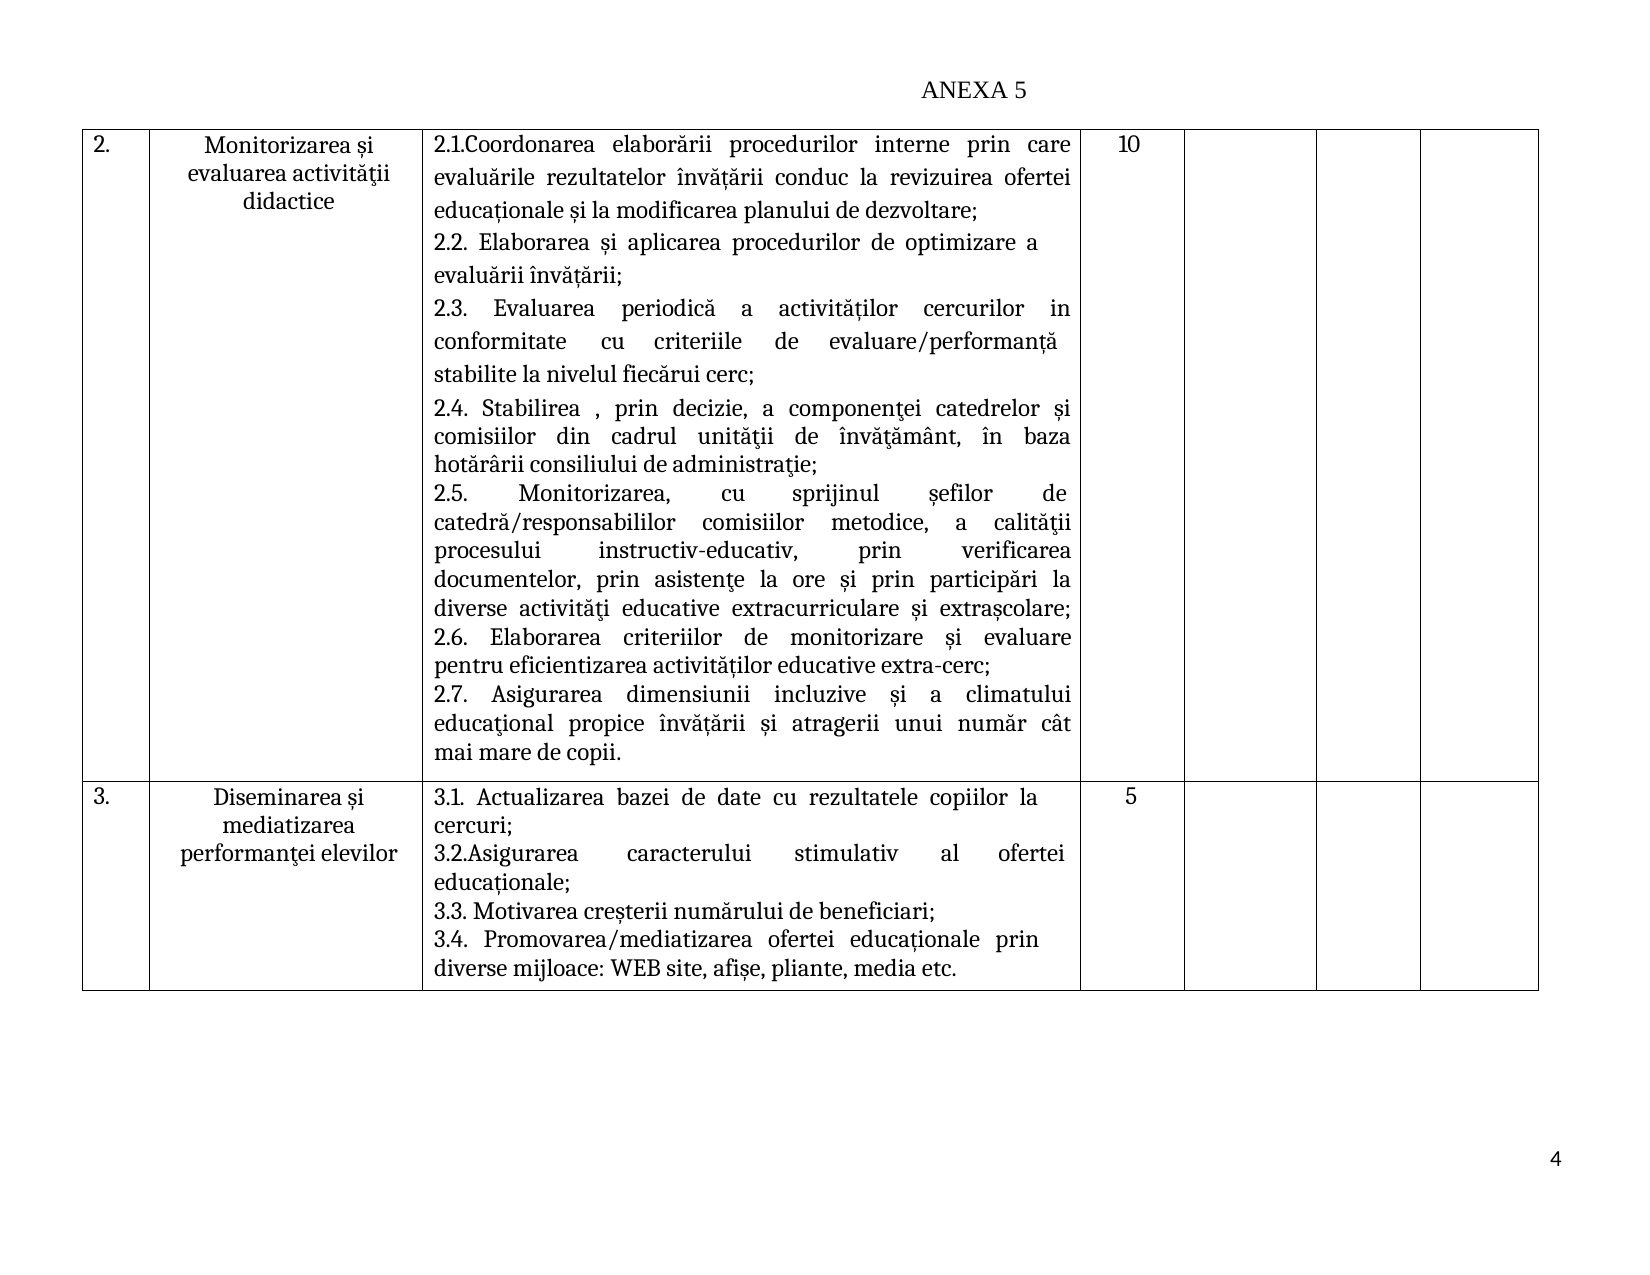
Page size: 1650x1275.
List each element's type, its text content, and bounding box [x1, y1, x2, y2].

table_cell [1421, 782, 1538, 989]
table_cell 5 [1081, 782, 1184, 989]
table_header 2. [83, 130, 149, 781]
table_cell [1317, 782, 1420, 989]
table_cell Diseminarea şi mediatizarea performanţei elevilor [150, 782, 422, 989]
table_cell 3.1. Actualizarea bazei de date cu rezultatele copiilor la cercuri; 3.2.Asigurarea caracterului stimulativ al ofertei educaționale; 3.3. Motivarea creșterii numărului de beneficiari; 3.4. Promovarea/mediatizarea ofertei educaționale prin diverse mijloace: WEB site, afișe, pliante, media etc. [423, 782, 1080, 989]
table_header 10 [1081, 130, 1184, 781]
table_header [1185, 130, 1316, 781]
table_cell [1185, 782, 1316, 989]
table_header Monitorizarea şi evaluarea activităţii didactice [150, 130, 422, 781]
table_header 2.1.Coordonarea elaborării procedurilor interne prin care evaluările rezultatelor învățării conduc la revizuirea ofertei educaționale și la modificarea planului de dezvoltare; 2.2. Elaborarea şi aplicarea procedurilor de optimizare a evaluării învățării; 2.3. Evaluarea periodică a activităților cercurilor in conformitate cu criteriile de evaluare/performanță stabilite la nivelul fiecărui cerc; 2.4. Stabilirea , prin decizie, a componenţei catedrelor şi comisiilor din cadrul unităţii de învăţământ, în baza hotărârii consiliului de administraţie; 2.5. Monitorizarea, cu sprijinul șefilor de catedră/responsabililor comisiilor metodice, a calităţii procesului instructiv-educativ, prin verificarea documentelor, prin asistenţe la ore şi prin participări la diverse activităţi educative extracurriculare şi extraşcolare; 2.6. Elaborarea criteriilor de monitorizare și evaluare pentru eficientizarea activităților educative extra-cerc; 2.7. Asigurarea dimensiunii incluzive și a climatului educaţional propice învățării și atragerii unui număr cât mai mare de copii. [423, 130, 1080, 781]
table_header [1421, 130, 1538, 781]
table_cell 3. [83, 782, 149, 989]
table_header [1317, 130, 1420, 781]
